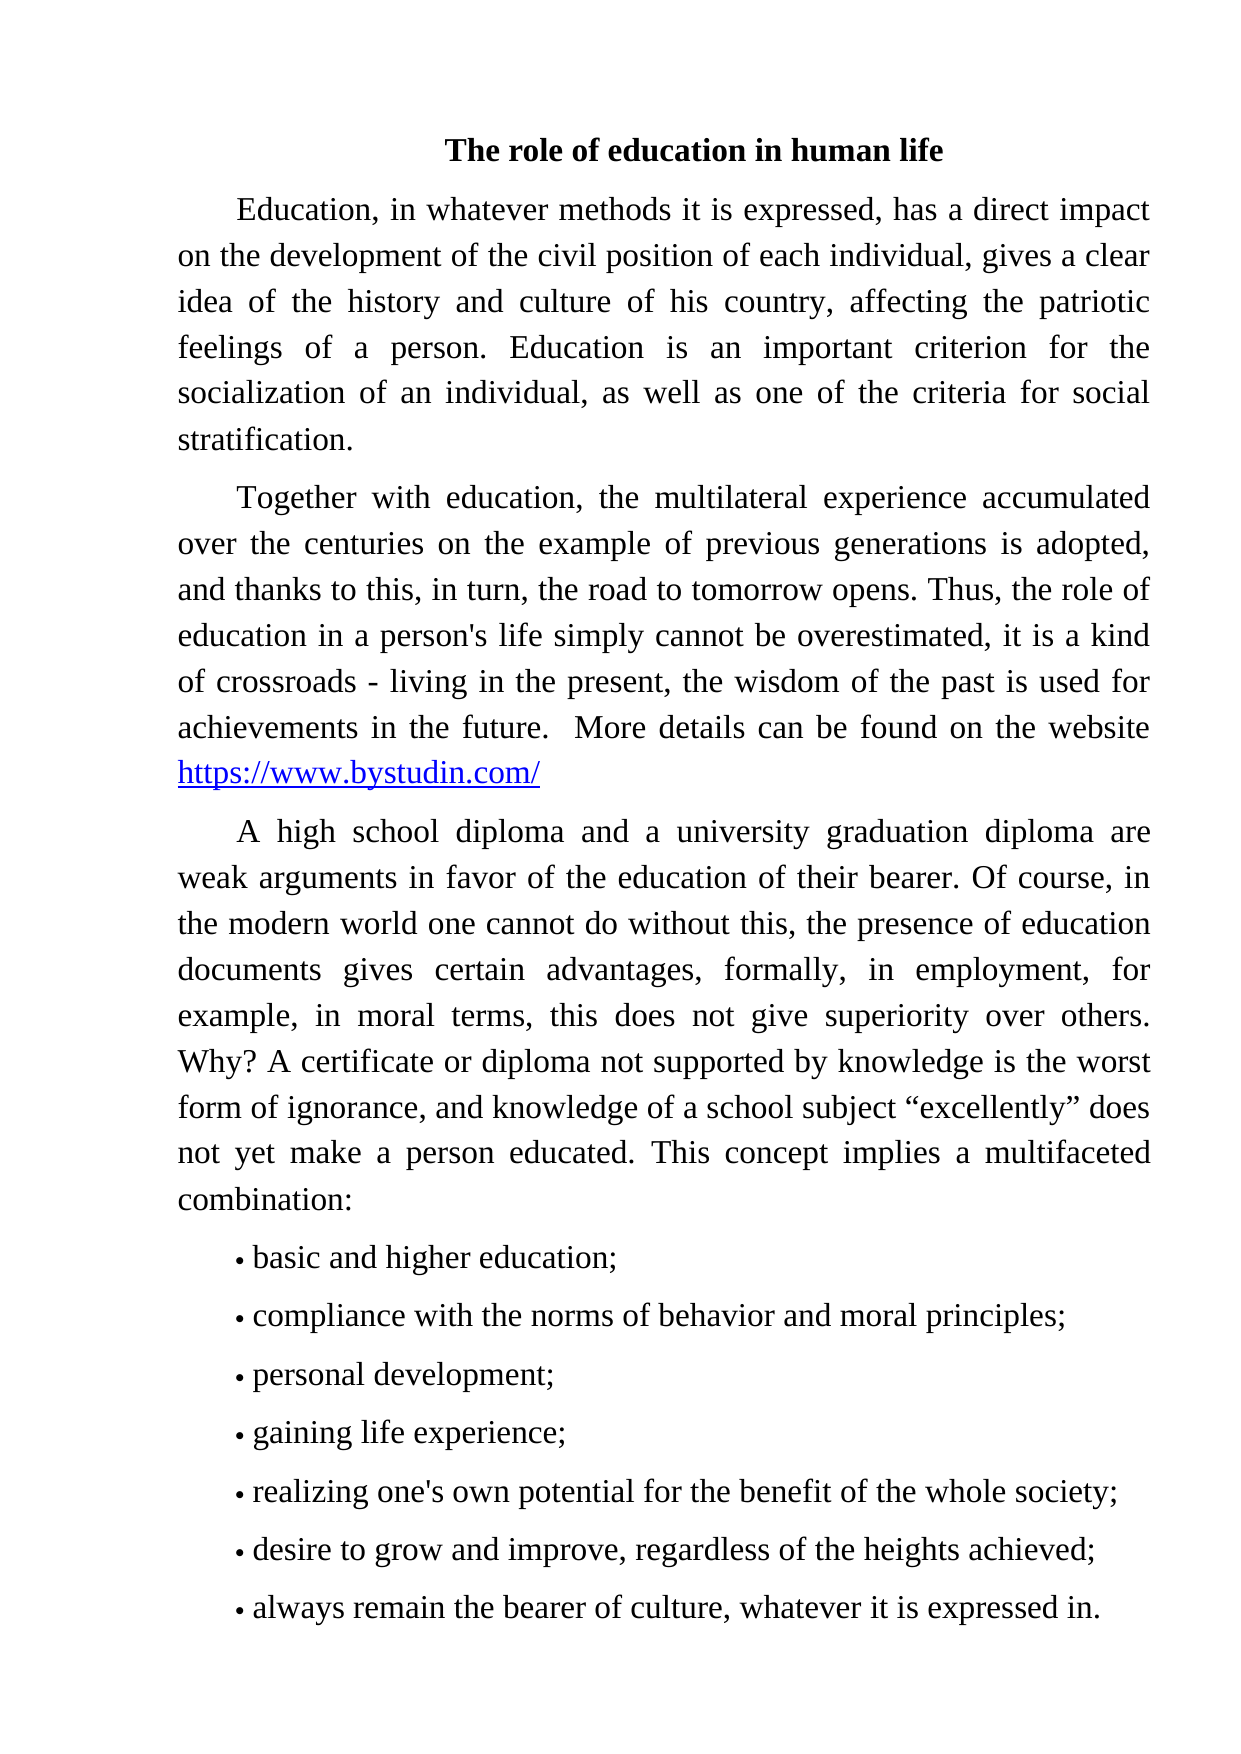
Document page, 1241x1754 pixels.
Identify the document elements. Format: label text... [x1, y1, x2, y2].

text Together with education, the multilateral experience accumulated over the centuries on the example of previous generations is adopted, and thanks to this, in turn, the road to tomorrow opens. Thus, the role of education in a person's life simply cannot be overestimated, it is a kind of crossroads - living in the present, the wisdom of the past is used for achievements in the future. More details can be found on the website https://www.bystudin.com/ [177, 477, 1152, 791]
list desire to grow and improve, regardless of the heights achieved; [177, 1529, 1152, 1568]
list realizing one's own potential for the benefit of the whole society; [177, 1471, 1152, 1509]
subtitle The role of education in human life [177, 131, 1152, 169]
list basic and higher education; [177, 1237, 1152, 1276]
list personal development; [177, 1354, 1152, 1392]
list always remain the bearer of culture, whatever it is expressed in. [177, 1588, 1152, 1626]
text A high school diploma and a university graduation diploma are weak arguments in favor of the education of their bearer. Of course, in the modern world one cannot do without this, the presence of education documents gives certain advantages, formally, in employment, for example, in moral terms, this does not give superiority over others. Why? A certificate or diploma not supported by knowledge is the worst form of ignorance, and knowledge of a school subject “excellently” does not yet make a person educated. This concept implies a multifaceted combination: [177, 811, 1152, 1217]
list gaining life experience; [177, 1412, 1152, 1451]
list compliance with the norms of behavior and moral principles; [177, 1296, 1152, 1334]
text Education, in whatever methods it is expressed, has a direct impact on the development of the civil position of each individual, gives a clear idea of ​​the history and culture of his country, affecting the patriotic feelings of a person. Education is an important criterion for the socialization of an individual, as well as one of the criteria for social stratification. [177, 189, 1152, 457]
